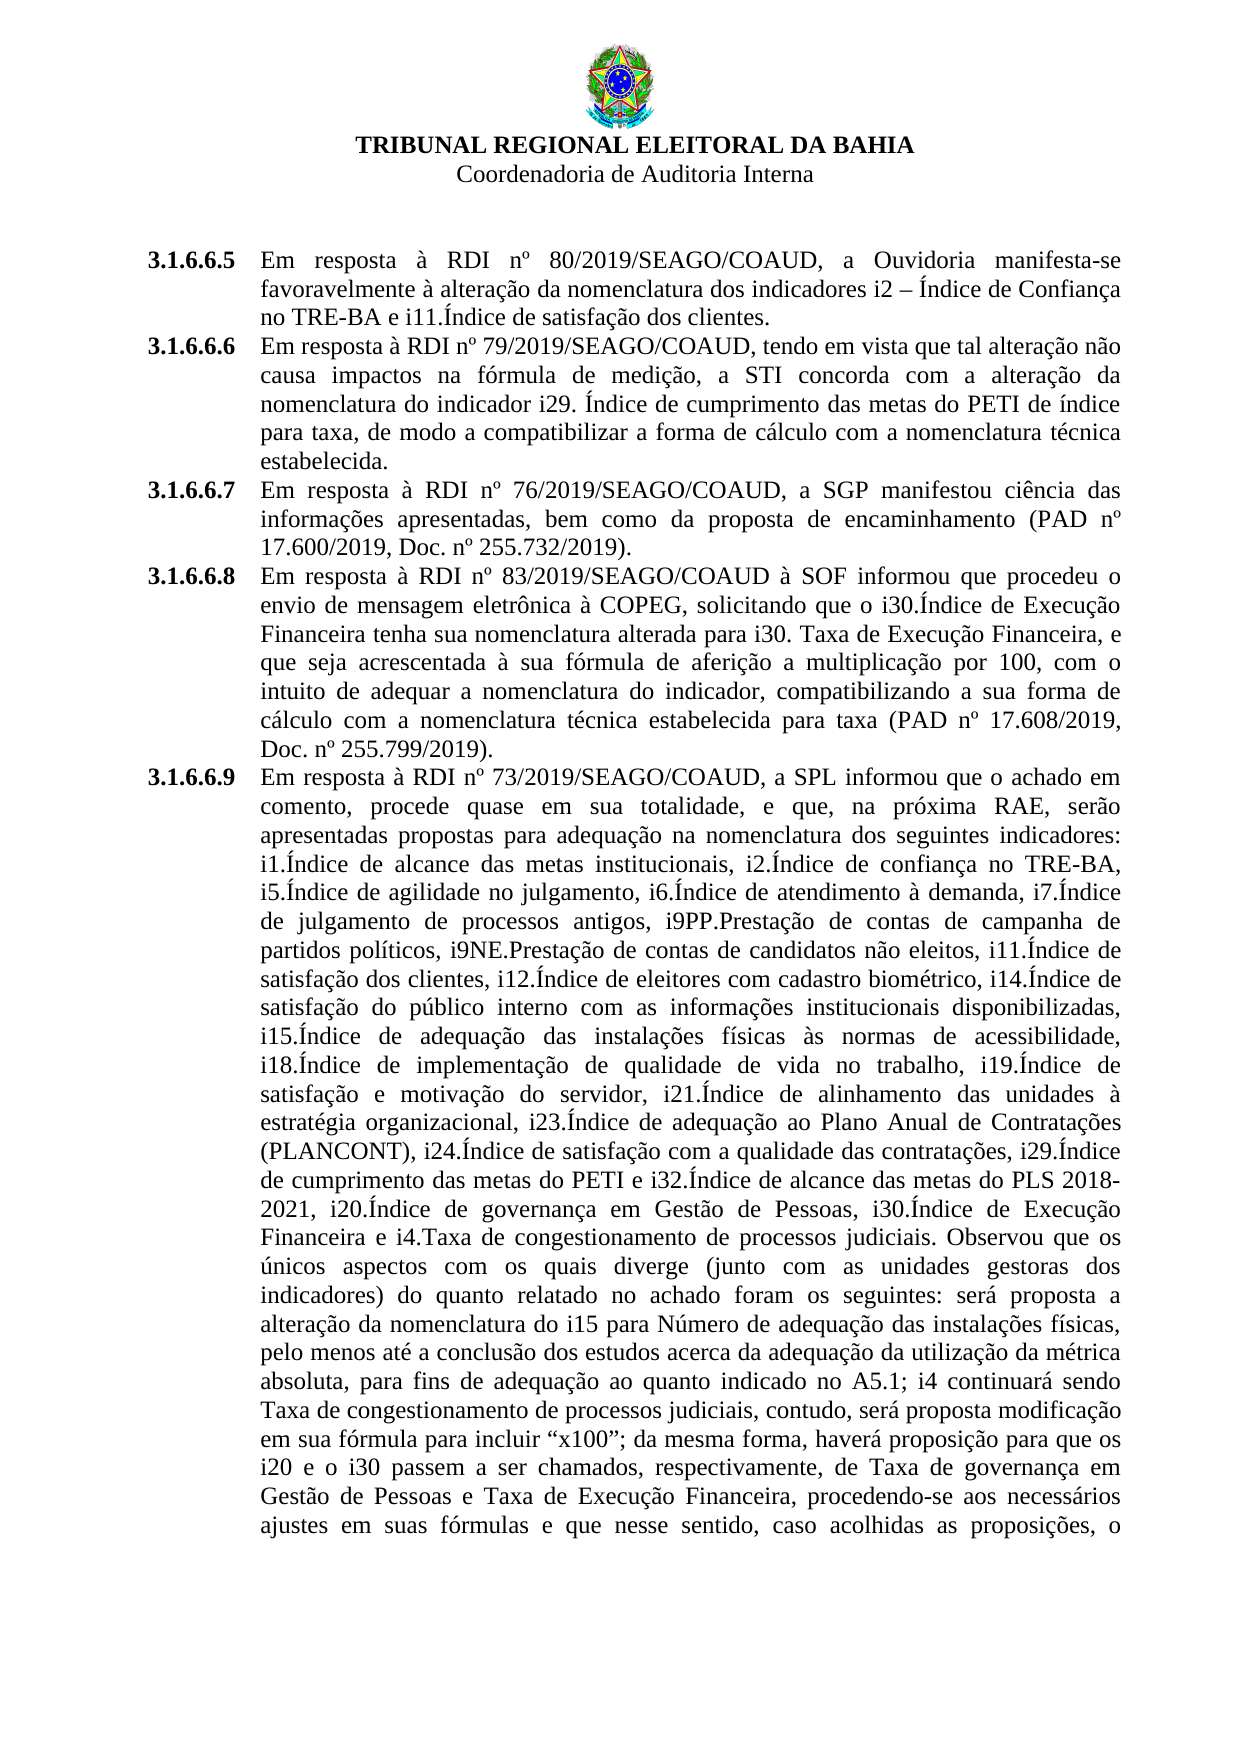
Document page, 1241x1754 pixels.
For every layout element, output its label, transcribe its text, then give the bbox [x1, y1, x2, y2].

list Em resposta à RDI nº 80/2019/SEAGO/COAUD, a Ouvidoria manifesta-se favoravelmente à alteração da nomenclatura dos indicadores i2 – Índice de Confiança no TRE-BA e i11.Índice de satisfação dos clientes. [148, 245, 1122, 331]
list Em resposta à RDI nº 79/2019/SEAGO/COAUD, tendo em vista que tal alteração não causa impactos na fórmula de medição, a STI concorda com a alteração da nomenclatura do indicador i29. Índice de cumprimento das metas do PETI de índice para taxa, de modo a compatibilizar a forma de cálculo com a nomenclatura técnica estabelecida. [148, 331, 1122, 475]
list Em resposta à RDI nº 83/2019/SEAGO/COAUD à SOF informou que procedeu o envio de mensagem eletrônica à COPEG, solicitando que o i30.Índice de Execução Financeira tenha sua nomenclatura alterada para i30. Taxa de Execução Financeira, e que seja acrescentada à sua fórmula de aferição a multiplicação por 100, com o intuito de adequar a nomenclatura do indicador, compatibilizando a sua forma de cálculo com a nomenclatura técnica estabelecida para taxa (PAD nº 17.608/2019, Doc. nº 255.799/2019). [148, 561, 1122, 762]
list Em resposta à RDI nº 76/2019/SEAGO/COAUD, a SGP manifestou ciência das informações apresentadas, bem como da proposta de encaminhamento (PAD nº 17.600/2019, Doc. nº 255.732/2019). [148, 475, 1122, 561]
picture [551, 42, 688, 161]
